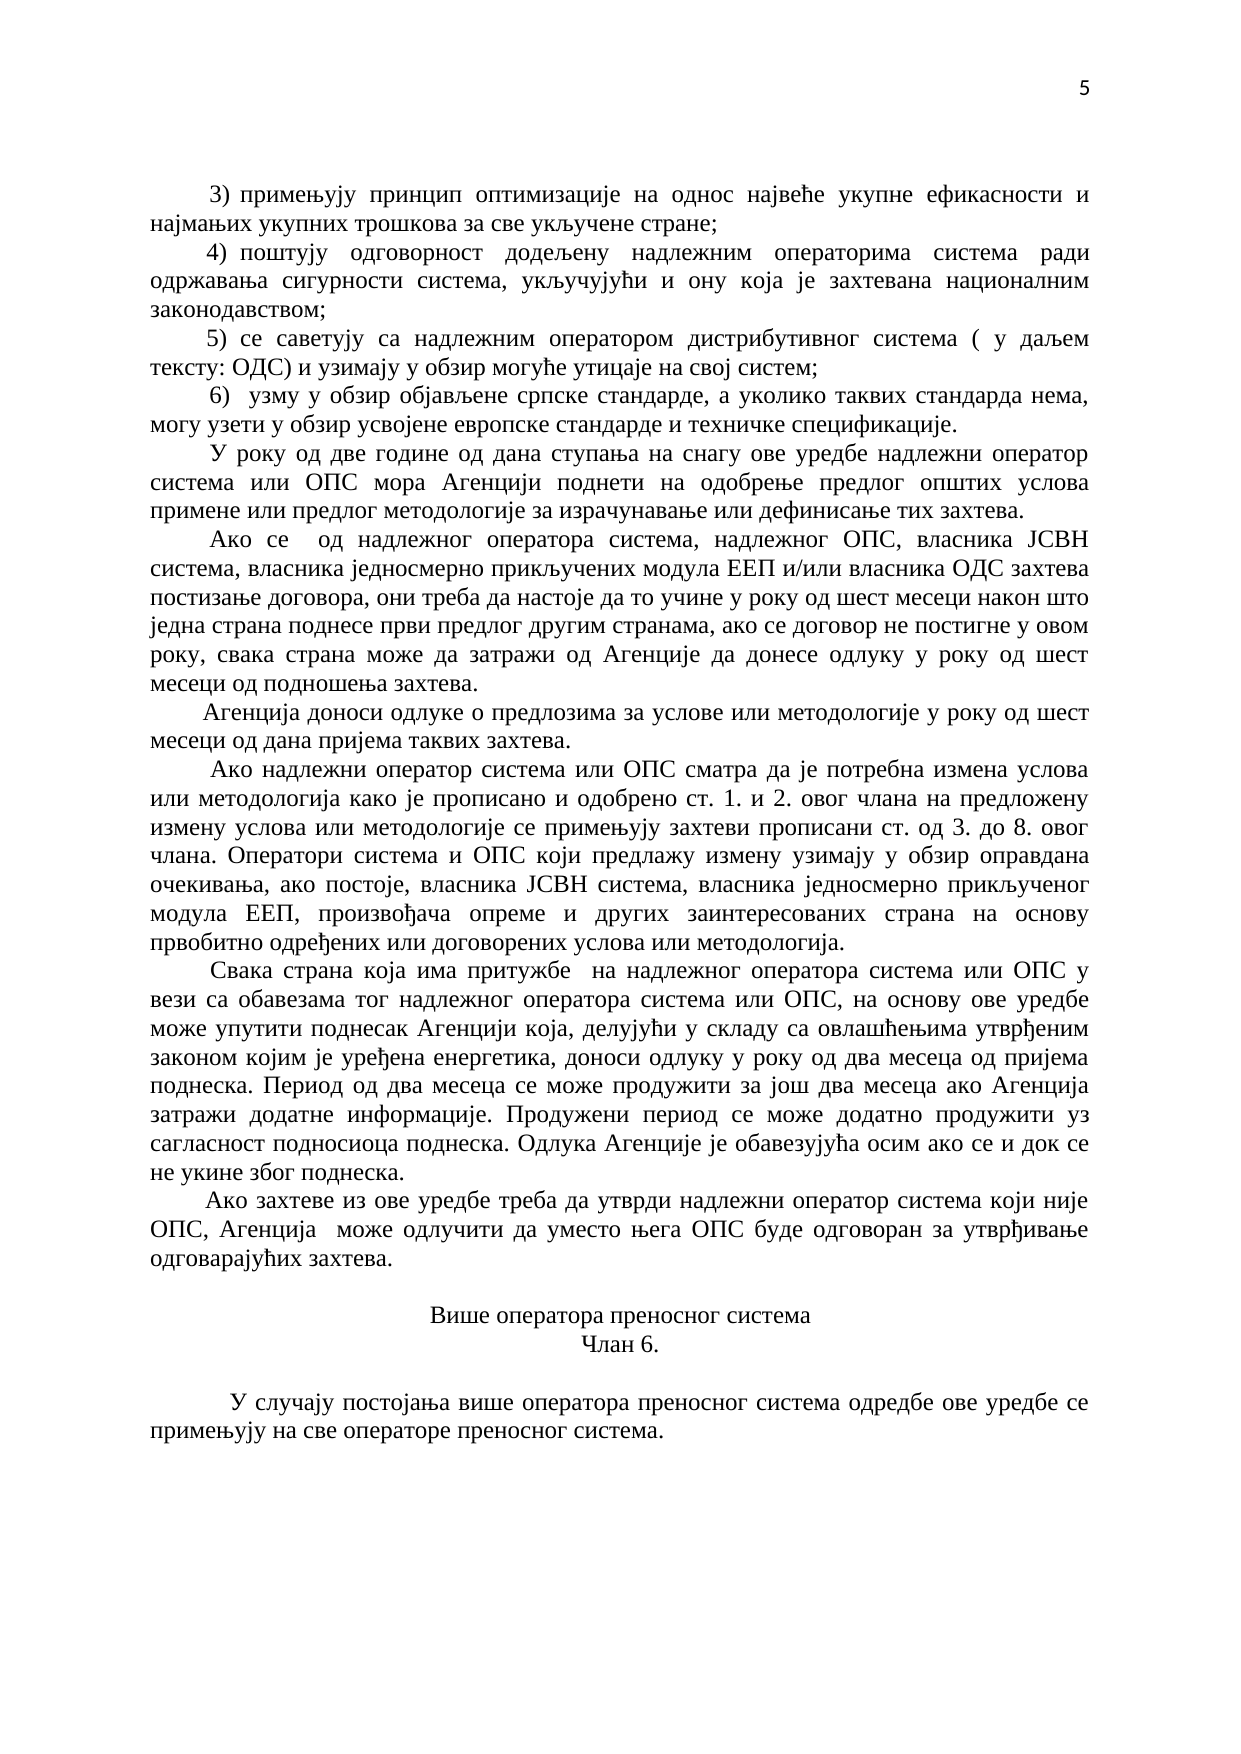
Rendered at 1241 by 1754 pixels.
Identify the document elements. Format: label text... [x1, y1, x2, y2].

text Ако надлежни оператор система или ОПС сматра да је потребна измена услова или методологија како је прописано и одобрено ст. 1. и 2. овог члана на предложену измену услова или методологије се примењују захтеви прописани ст. од 3. до 8. овог члана. Оператори система и ОПС који предлажу измену узимају у обзир оправдана очекивања, ако постоје, власника ЈСВН система, власника једносмерно прикљученог модула ЕЕП, произвођача опреме и других заинтересованих страна на основу првобитно одређених или договорених услова или методологија. [150, 754, 1090, 956]
text Више оператора преносног система [150, 1301, 1090, 1329]
text Агенција доноси одлуке о предлозима за услове или методологије у року од шест месеци од дана пријема таквих захтева. [150, 697, 1090, 754]
list 5) се саветују са надлежним оператором дистрибутивног система ( у даљем тексту: ОДС) и узимају у обзир могуће утицаје на свој систем; [150, 323, 1090, 381]
text Ако захтеве из ове уредбе треба да утврди надлежни оператор система који није ОПС, Агенција може одлучити да уместо њега ОПС буде одговоран за утврђивање одговарајућих захтева. [150, 1186, 1090, 1272]
text Ако се од надлежног оператора система, надлежног ОПС, власника ЈСВН система, власника једносмерно прикључених модула ЕЕП и/или власника ОДС захтева постизање договора, они треба да настоје да то учине у року од шест месеци након што једна страна поднесе први предлог другим странама, ако се договор не постигне у овом року, свака страна може да затражи од Агенције да донесе одлуку у року од шест месеци од подношења захтева. [150, 524, 1090, 697]
list 6) узму у обзир објављене српске стандарде, а уколико таквих стандарда нема, могу узети у обзир усвојене европске стандарде и техничке спецификације. [150, 381, 1090, 438]
list 3) примењују принцип оптимизације на однос највеће укупне ефикасности и најмањих укупних трошкова за све укључене стране; [150, 179, 1090, 237]
list 4) поштују одговорност додељену надлежним операторима система ради одржавања сигурности система, укључујући и ону која је захтевана националним законодавством; [150, 237, 1090, 323]
text Свака страна која има притужбе на надлежног оператора система или ОПС у вези са обавезама тог надлежног оператора система или ОПС, на основу ове уредбе може упутити поднесак Агенцији која, делујући у складу са овлашћењима утврђеним законом којим је уређена енергетика, доноси одлуку у року од два месеца од пријема поднеска. Период од два месеца се може продужити за још два месеца ако Агенција затражи додатне информације. Продужени период се може додатно продужити уз сагласност подносиоца поднеска. Одлука Агенције је обавезујућа осим ако се и док се не укине због поднеска. [150, 956, 1090, 1186]
text Члан 6. [150, 1329, 1090, 1358]
text У року од две године од дана ступања на снагу ове уредбе надлежни оператор система или ОПС мора Агенцији поднети на одобрење предлог општих услова примене или предлог методологије за израчунавање или дефинисање тих захтева. [150, 438, 1090, 524]
text У случају постојања више оператора преносног система одредбе ове уредбе се примењују на све операторе преносног система. [150, 1387, 1090, 1444]
